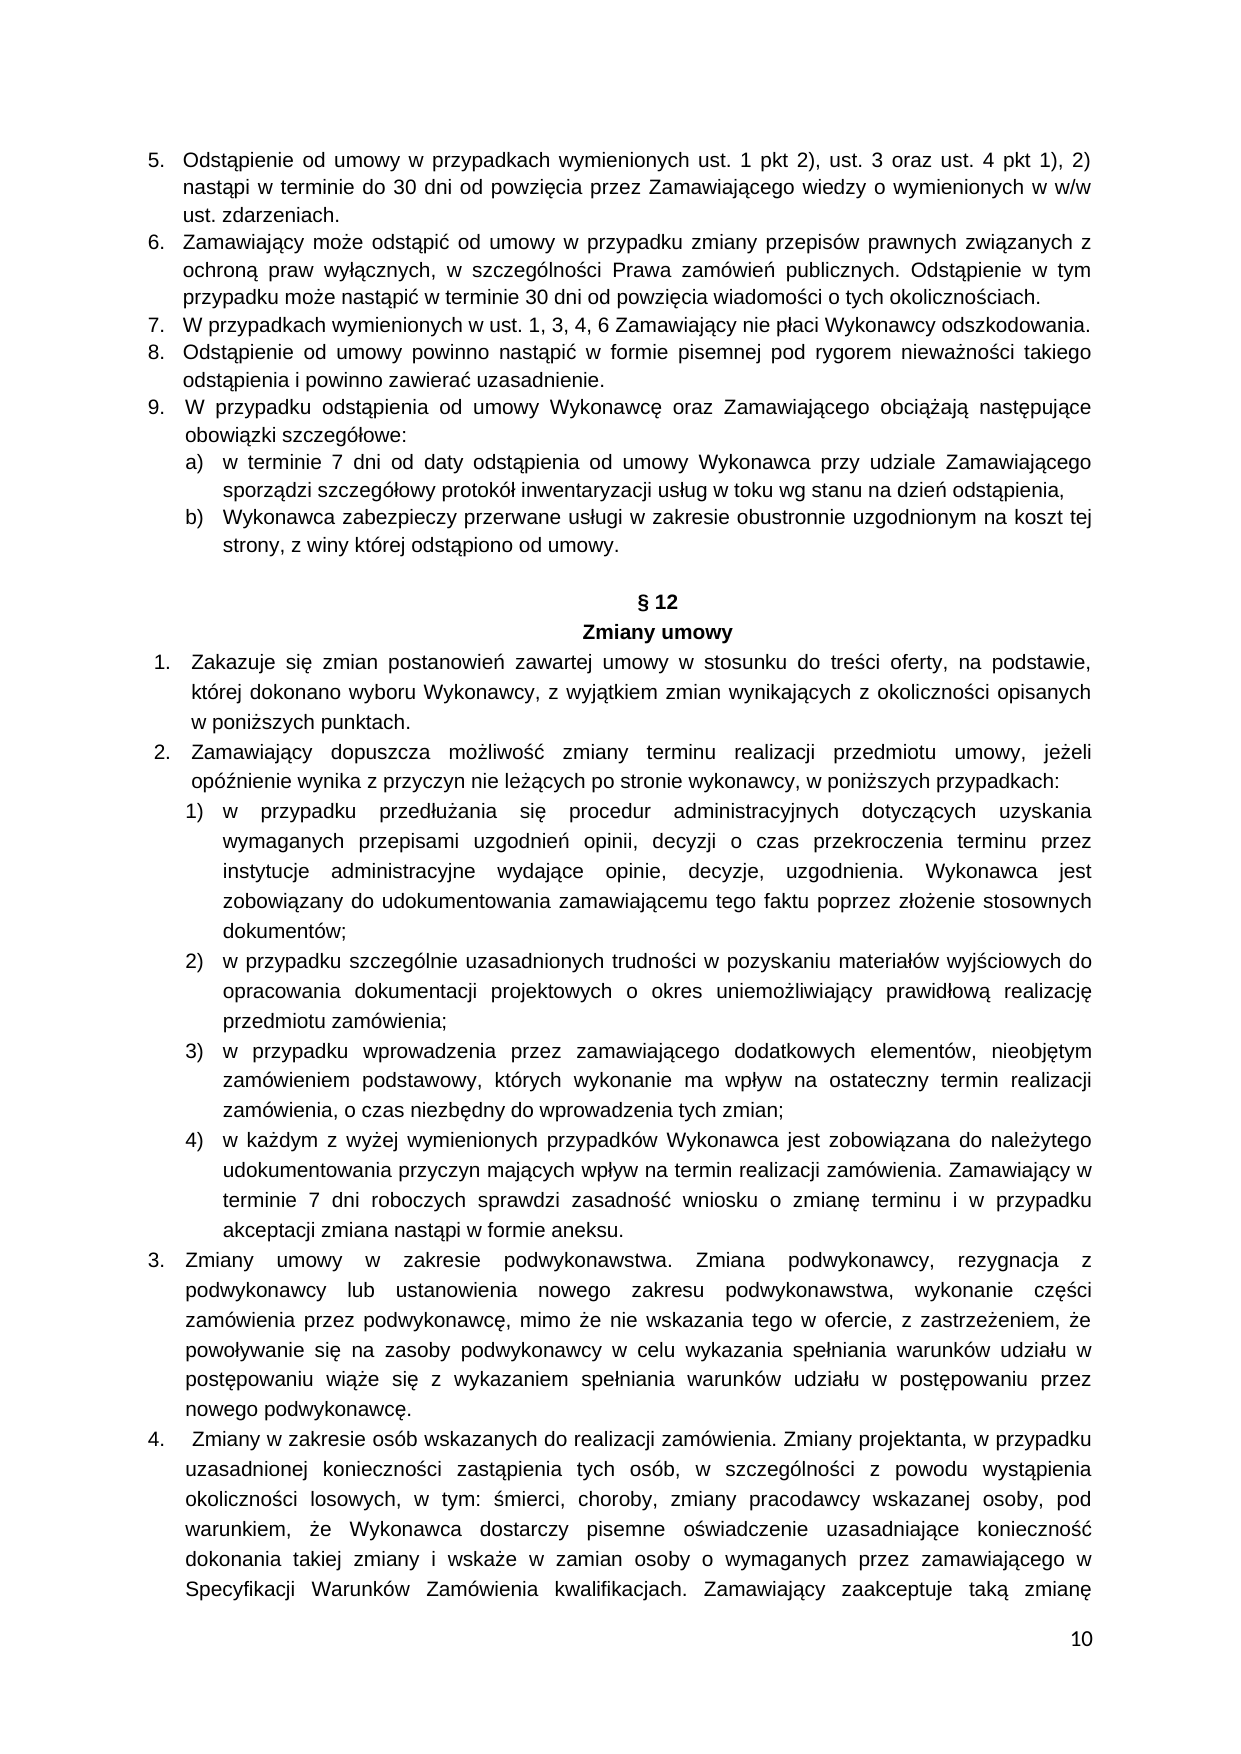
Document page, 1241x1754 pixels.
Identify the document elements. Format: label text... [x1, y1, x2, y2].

list Wykonawca zabezpieczy przerwane usługi w zakresie obustronnie uzgodnionym na koszt tej strony, z winy której odstąpiono od umowy. [185, 505, 1093, 557]
list Zakazuje się zmian postanowień zawartej umowy w stosunku do treści oferty, na podstawie, której dokonano wyboru Wykonawcy, z wyjątkiem zmian wynikających z okoliczności opisanych w poniższych punktach. [153, 650, 1093, 733]
list w przypadku przedłużania się procedur administracyjnych dotyczących uzyskania wymaganych przepisami uzgodnień opinii, decyzji o czas przekroczenia terminu przez instytucje administracyjne wydające opinie, decyzje, uzgodnienia. Wykonawca jest zobowiązany do udokumentowania zamawiającemu tego faktu poprzez złożenie stosownych dokumentów; [185, 799, 1093, 943]
list Zmiany umowy [223, 620, 1093, 644]
list w przypadku wprowadzenia przez zamawiającego dodatkowych elementów, nieobjętym zamówieniem podstawowy, których wykonanie ma wpływ na ostateczny termin realizacji zamówienia, o czas niezbędny do wprowadzenia tych zmian; [185, 1038, 1093, 1122]
list Odstąpienie od umowy w przypadkach wymienionych ust. 1 pkt 2), ust. 3 oraz ust. 4 pkt 1), 2) nastąpi w terminie do 30 dni od powzięcia przez Zamawiającego wiedzy o wymienionych w w/w ust. zdarzeniach. [148, 148, 1093, 227]
list W przypadku odstąpienia od umowy Wykonawcę oraz Zamawiającego obciążają następujące obowiązki szczegółowe: [148, 395, 1093, 447]
list w przypadku szczególnie uzasadnionych trudności w pozyskaniu materiałów wyjściowych do opracowania dokumentacji projektowych o okres uniemożliwiający prawidłową realizację przedmiotu zamówienia; [185, 949, 1093, 1032]
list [148, 1427, 1093, 1601]
list w terminie 7 dni od daty odstąpienia od umowy Wykonawca przy udziale Zamawiającego sporządzi szczegółowy protokół inwentaryzacji usług w toku wg stanu na dzień odstąpienia, [185, 450, 1093, 502]
list Zamawiający może odstąpić od umowy w przypadku zmiany przepisów prawnych związanych z ochroną praw wyłącznych, w szczególności Prawa zamówień publicznych. Odstąpienie w tym przypadku może nastąpić w terminie 30 dni od powzięcia wiadomości o tych okolicznościach. [148, 230, 1093, 309]
list Zmiany umowy w zakresie podwykonawstwa. Zmiana podwykonawcy, rezygnacja z podwykonawcy lub ustanowienia nowego zakresu podwykonawstwa, wykonanie części zamówienia przez podwykonawcę, mimo że nie wskazania tego w ofercie, z zastrzeżeniem, że powoływanie się na zasoby podwykonawcy w celu wykazania spełniania warunków udziału w postępowaniu wiąże się z wykazaniem spełniania warunków udziału w postępowaniu przez nowego podwykonawcę. [148, 1248, 1093, 1421]
list W przypadkach wymienionych w ust. 1, 3, 4, 6 Zamawiający nie płaci Wykonawcy odszkodowania. [148, 313, 1093, 337]
list Zamawiający dopuszcza możliwość zmiany terminu realizacji przedmiotu umowy, jeżeli opóźnienie wynika z przyczyn nie leżących po stronie wykonawcy, w poniższych przypadkach: [153, 739, 1093, 793]
list § 12 [223, 590, 1093, 614]
list Odstąpienie od umowy powinno nastąpić w formie pisemnej pod rygorem nieważności takiego odstąpienia i powinno zawierać uzasadnienie. [148, 340, 1093, 392]
list w każdym z wyżej wymienionych przypadków Wykonawca jest zobowiązana do należytego udokumentowania przyczyn mających wpływ na termin realizacji zamówienia. Zamawiający w terminie 7 dni roboczych sprawdzi zasadność wniosku o zmianę terminu i w przypadku akceptacji zmiana nastąpi w formie aneksu. [185, 1128, 1093, 1242]
